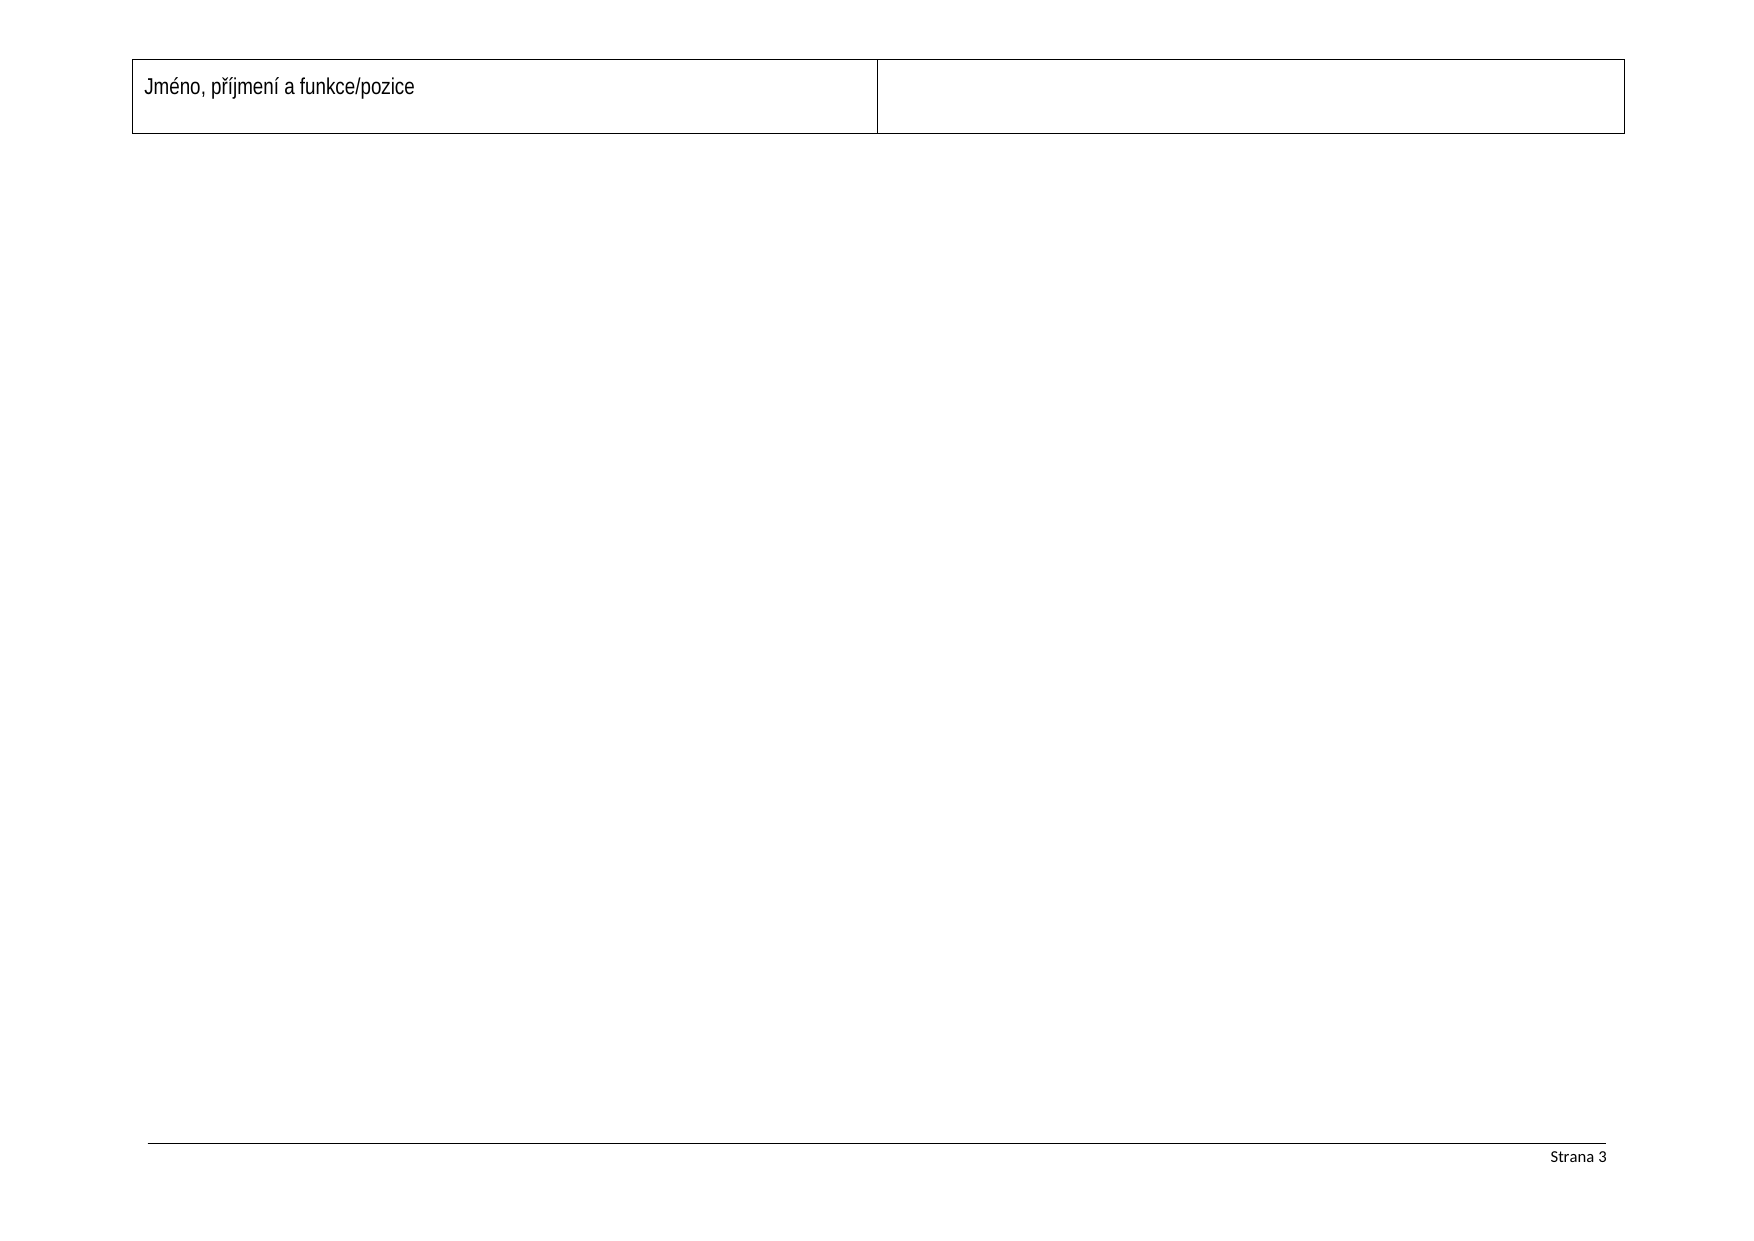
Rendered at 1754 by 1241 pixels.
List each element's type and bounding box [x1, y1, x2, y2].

table_cell [878, 60, 1624, 133]
